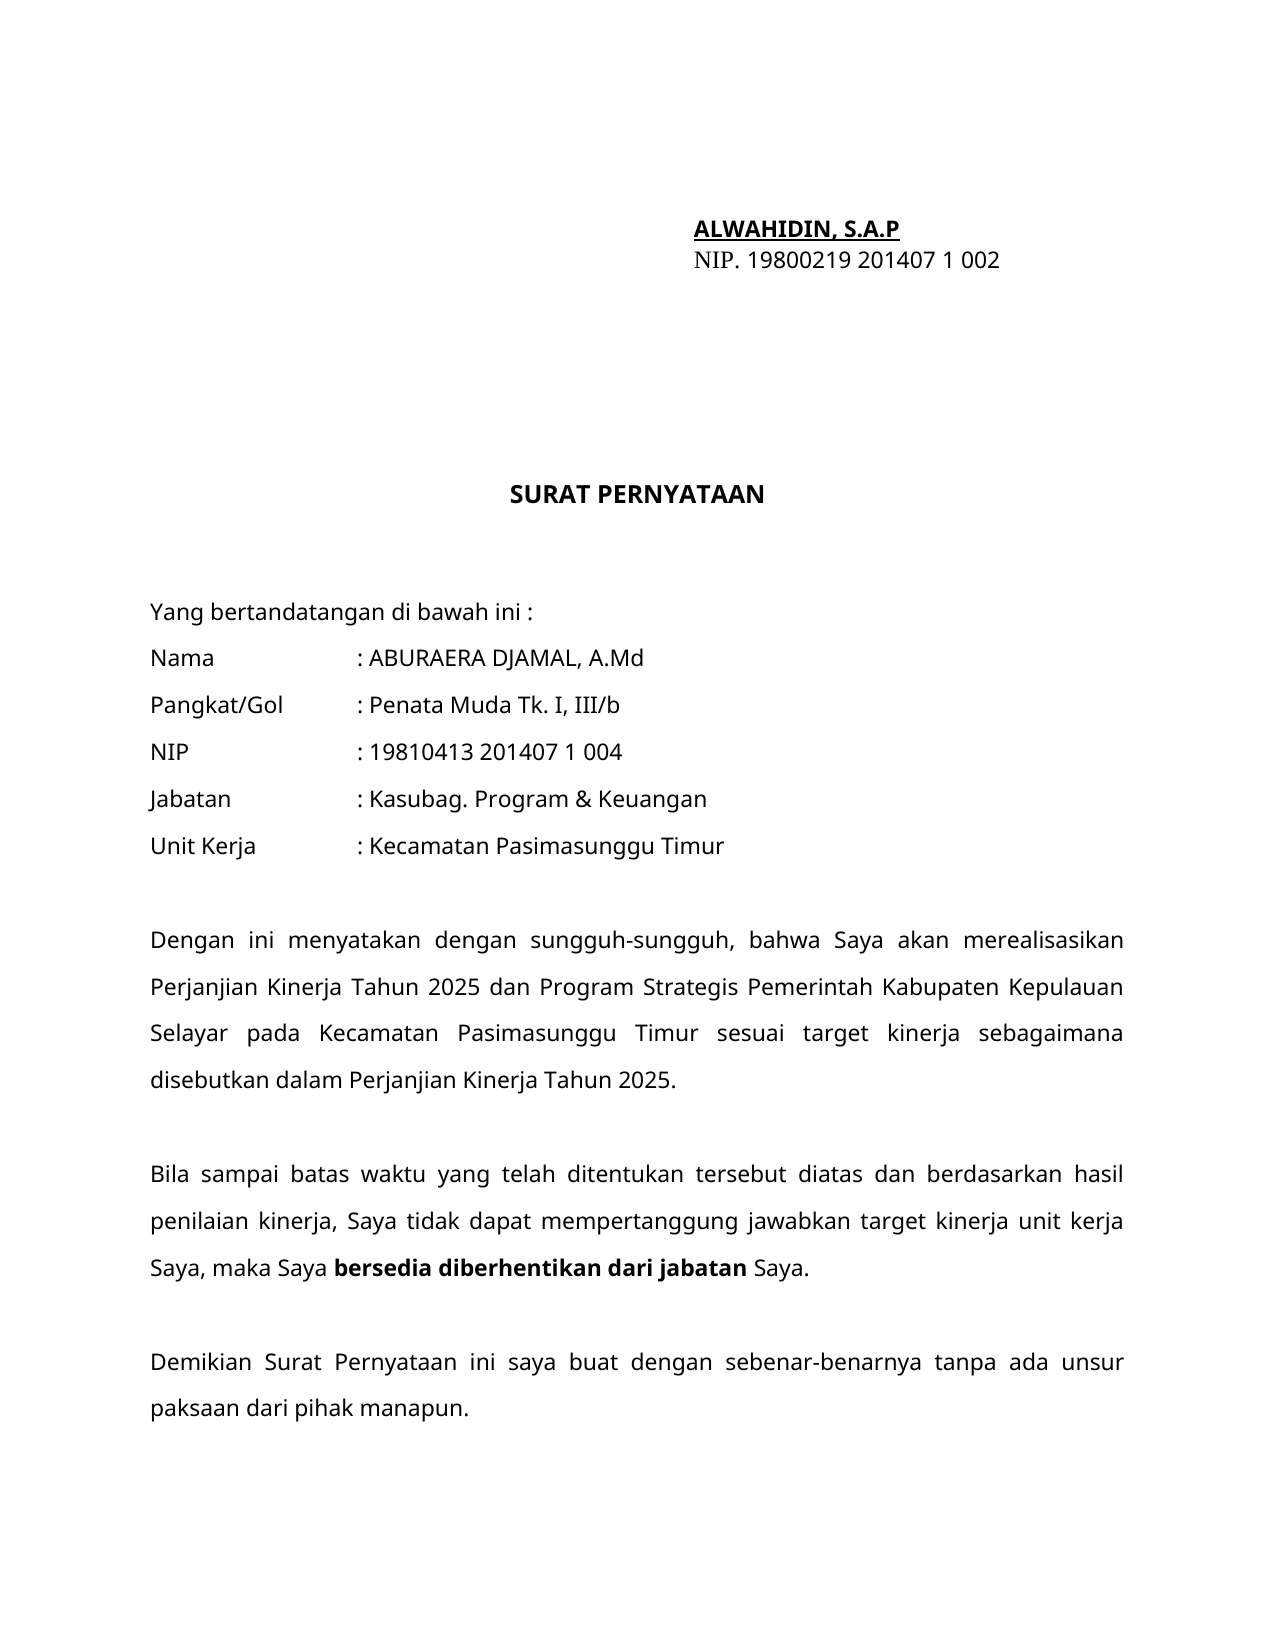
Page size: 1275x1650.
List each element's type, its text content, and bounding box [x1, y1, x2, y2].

text NIP. 19800219 201407 1 002 [150, 244, 1125, 275]
text Jabatan : Kasubag. Program & Keuangan [150, 783, 1125, 814]
text NIP : 19810413 201407 1 004 [150, 736, 1125, 767]
text Unit Kerja : Kecamatan Pasimasunggu Timur [150, 830, 1125, 861]
text Dengan ini menyatakan dengan sungguh-sungguh, bahwa Saya akan merealisasikan Perjanjian Kinerja Tahun 2025 dan Program Strategis Pemerintah Kabupaten Kepulauan Selayar pada Kecamatan Pasimasunggu Timur sesuai target kinerja sebagaimana disebutkan dalam Perjanjian Kinerja Tahun 2025. [150, 923, 1125, 1095]
text ALWAHIDIN, S.A.P [150, 212, 1125, 244]
text Pangkat/Gol : Penata Muda Tk. I, III/b [150, 689, 1125, 720]
text Yang bertandatangan di bawah ini : [150, 595, 1125, 627]
text SURAT PERNYATAAN [150, 476, 1125, 510]
text Bila sampai batas waktu yang telah ditentukan tersebut diatas dan berdasarkan hasil penilaian kinerja, Saya tidak dapat mempertanggung jawabkan target kinerja unit kerja Saya, maka Saya bersedia diberhentikan dari jabatan Saya. [150, 1158, 1125, 1283]
text Demikian Surat Pernyataan ini saya buat dengan sebenar-benarnya tanpa ada unsur paksaan dari pihak manapun. [150, 1345, 1125, 1423]
text Nama : ABURAERA DJAMAL, A.Md [150, 642, 1125, 673]
